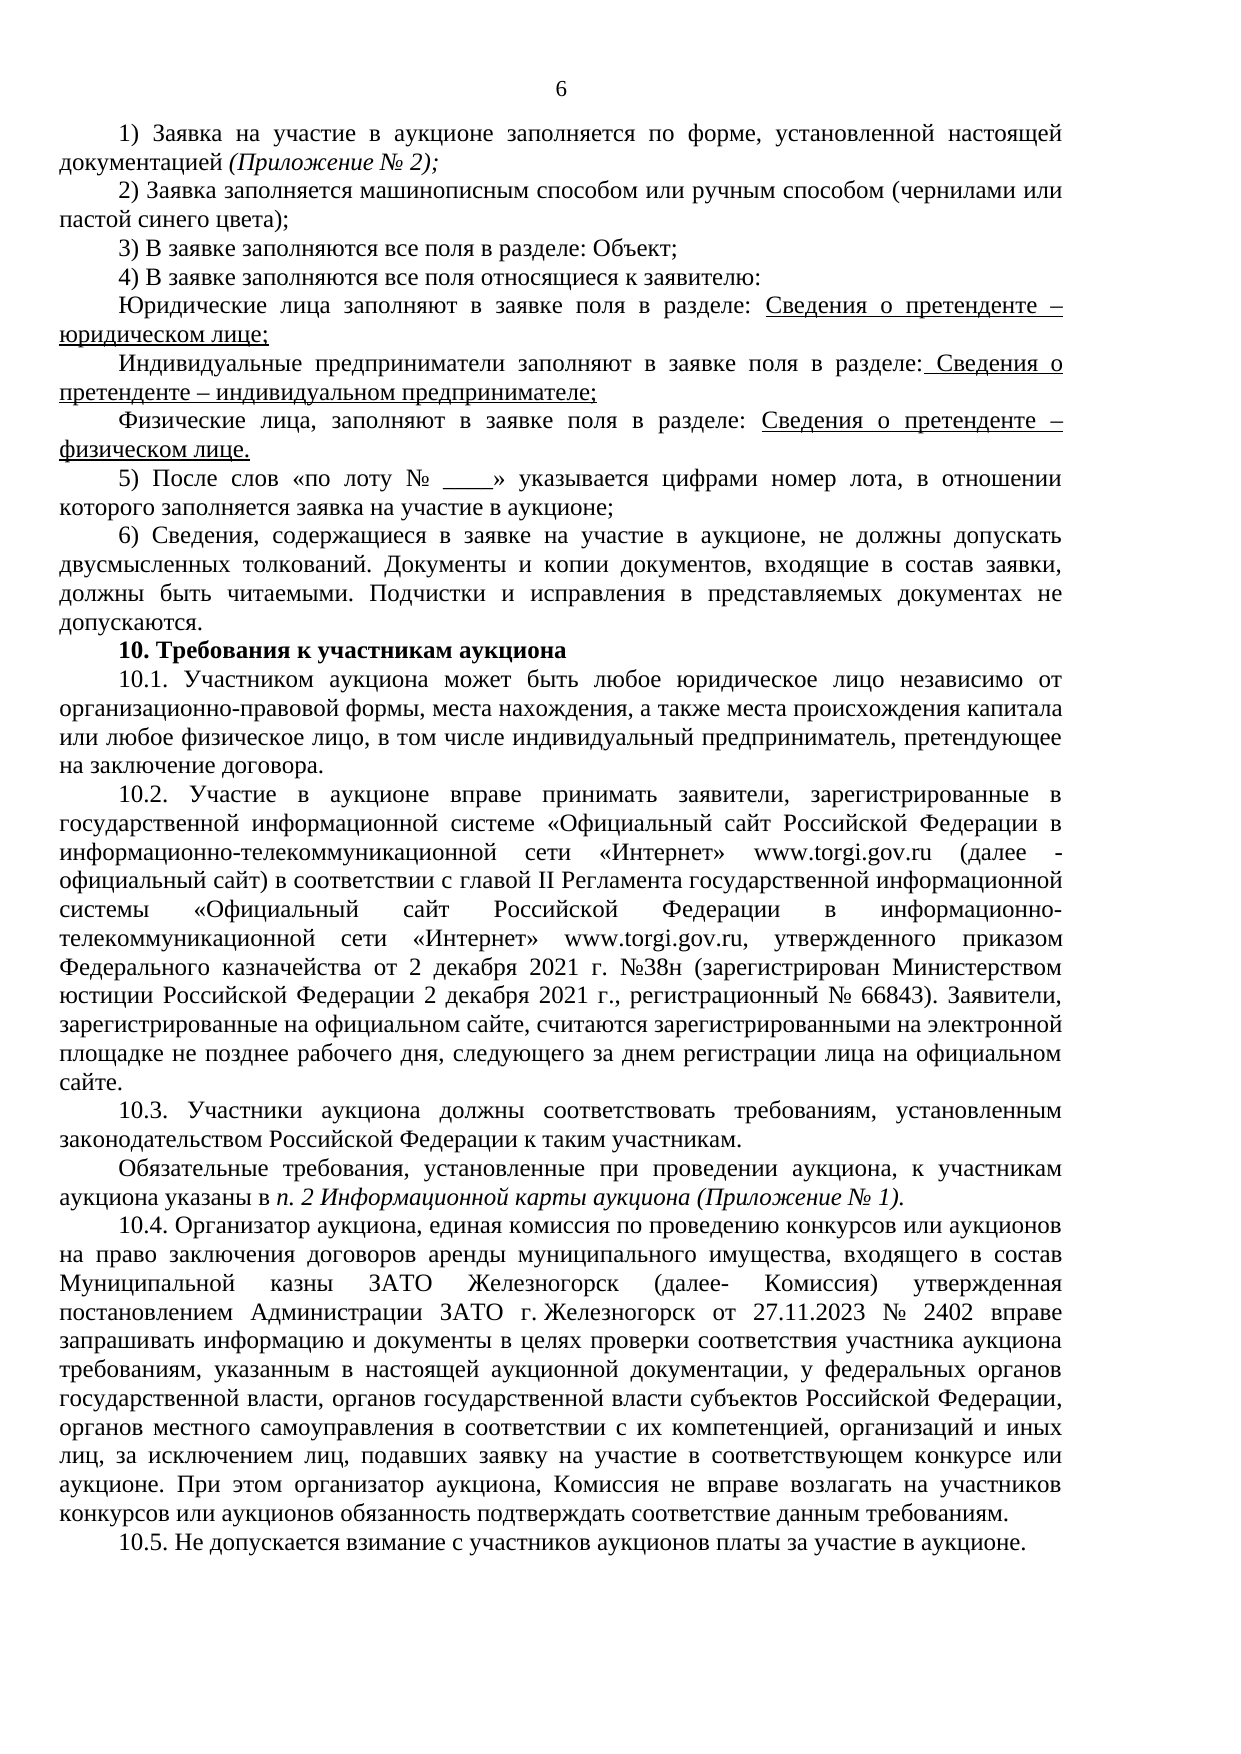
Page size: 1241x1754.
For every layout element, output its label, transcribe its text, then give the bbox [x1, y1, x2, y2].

text 10.2. Участие в аукционе вправе принимать заявители, зарегистрированные в государственной информационной системе «Официальный сайт Российской Федерации в информационно-телекоммуникационной сети «Интернет» www.torgi.gov.ru (далее - официальный сайт) в соответствии с главой II Регламента государственной информационной системы «Официальный сайт Российской Федерации в информационно-телекоммуникационной сети «Интернет» www.torgi.gov.ru, утвержденного приказом Федерального казначейства от 2 декабря 2021 г. №38н (зарегистрирован Министерством юстиции Российской Федерации 2 декабря 2021 г., регистрационный № 66843). Заявители, зарегистрированные на официальном сайте, считаются зарегистрированными на электронной площадке не позднее рабочего дня, следующего за днем регистрации лица на официальном сайте. [59, 779, 1063, 1096]
text 6) Сведения, содержащиеся в заявке на участие в аукционе, не должны допускать двусмысленных толкований. Документы и копии документов, входящие в состав заявки, должны быть читаемыми. Подчистки и исправления в представляемых документах не допускаются. [59, 521, 1063, 636]
text 1) Заявка на участие в аукционе заполняется по форме, установленной настоящей документацией (Приложение № 2); [59, 118, 1063, 176]
text 10. Требования к участникам аукциона [59, 636, 1063, 664]
text 5) После слов «по лоту № ____» указывается цифрами номер лота, в отношении которого заполняется заявка на участие в аукционе; [59, 463, 1063, 521]
text 3) В заявке заполняются все поля в разделе: Объект; [59, 233, 1063, 262]
text 10.5. Не допускается взимание с участников аукционов платы за участие в аукционе. [59, 1527, 1063, 1556]
text 4) В заявке заполняются все поля относящиеся к заявителю: [59, 262, 1063, 291]
text Юридические лица заполняют в заявке поля в разделе: Сведения о претенденте – юридическом лице; [59, 291, 1063, 348]
text 10.1. Участником аукциона может быть любое юридическое лицо независимо от организационно-правовой формы, места нахождения, а также места происхождения капитала или любое физическое лицо, в том числе индивидуальный предприниматель, претендующее на заключение договора. [59, 664, 1063, 779]
text 2) Заявка заполняется машинописным способом или ручным способом (чернилами или пастой синего цвета); [59, 176, 1063, 233]
text 10.4. Организатор аукциона, единая комиссия по проведению конкурсов или аукционов на право заключения договоров аренды муниципального имущества, входящего в состав Муниципальной казны ЗАТО Железногорск (далее- Комиссия) утвержденная постановлением Администрации ЗАТО г. Железногорск от 27.11.2023 № 2402 вправе запрашивать информацию и документы в целях проверки соответствия участника аукциона требованиям, указанным в настоящей аукционной документации, у федеральных органов государственной власти, органов государственной власти субъектов Российской Федерации, органов местного самоуправления в соответствии с их компетенцией, организаций и иных лиц, за исключением лиц, подавших заявку на участие в соответствующем конкурсе или аукционе. При этом организатор аукциона, Комиссия не вправе возлагать на участников конкурсов или аукционов обязанность подтверждать соответствие данным требованиям. [59, 1211, 1063, 1527]
text Индивидуальные предприниматели заполняют в заявке поля в разделе: Сведения о претенденте – индивидуальном предпринимателе; [59, 348, 1063, 406]
text 10.3. Участники аукциона должны соответствовать требованиям, установленным законодательством Российской Федерации к таким участникам. [59, 1096, 1063, 1153]
text Физические лица, заполняют в заявке поля в разделе: Сведения о претенденте – физическом лице. [59, 406, 1063, 463]
text Обязательные требования, установленные при проведении аукциона, к участникам аукциона указаны в п. 2 Информационной карты аукциона (Приложение № 1). [59, 1153, 1063, 1211]
